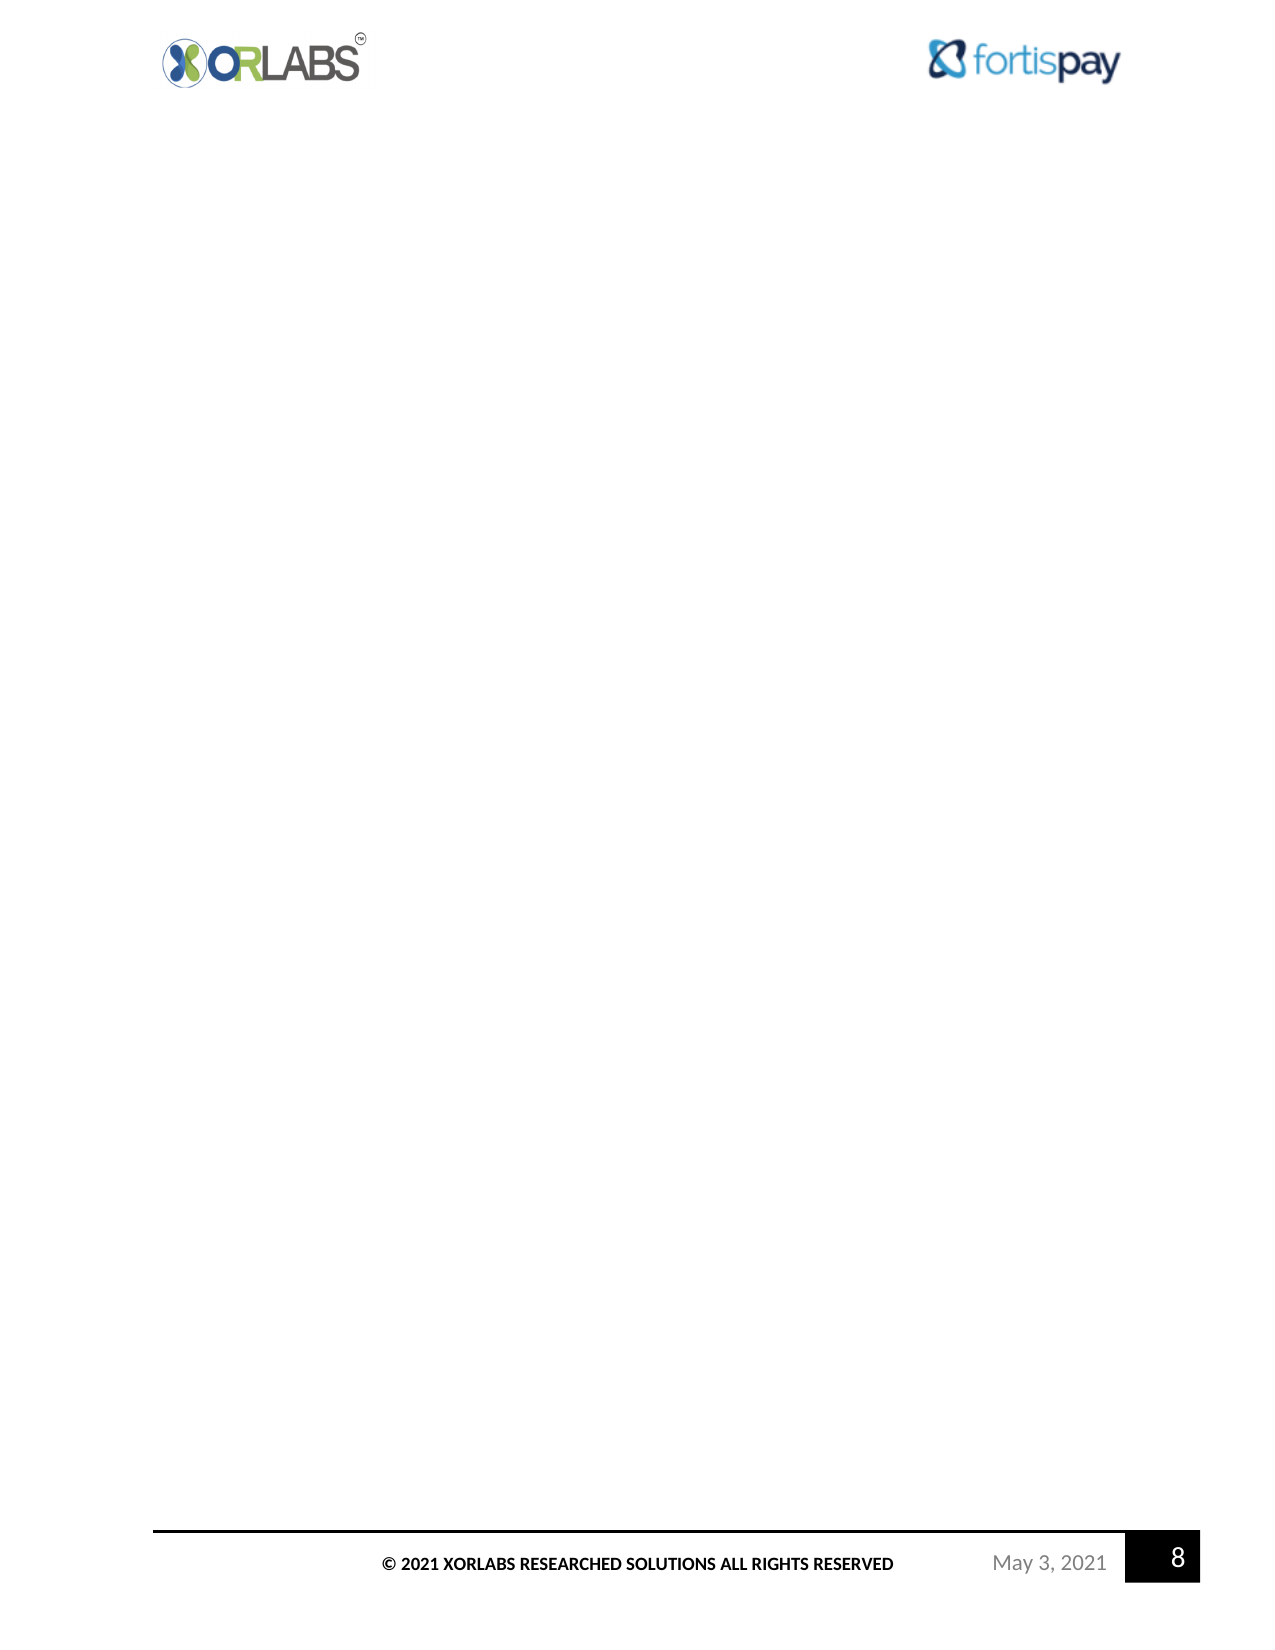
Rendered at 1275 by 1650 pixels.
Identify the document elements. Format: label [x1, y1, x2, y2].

picture [925, 34, 1125, 90]
picture [150, 29, 376, 90]
